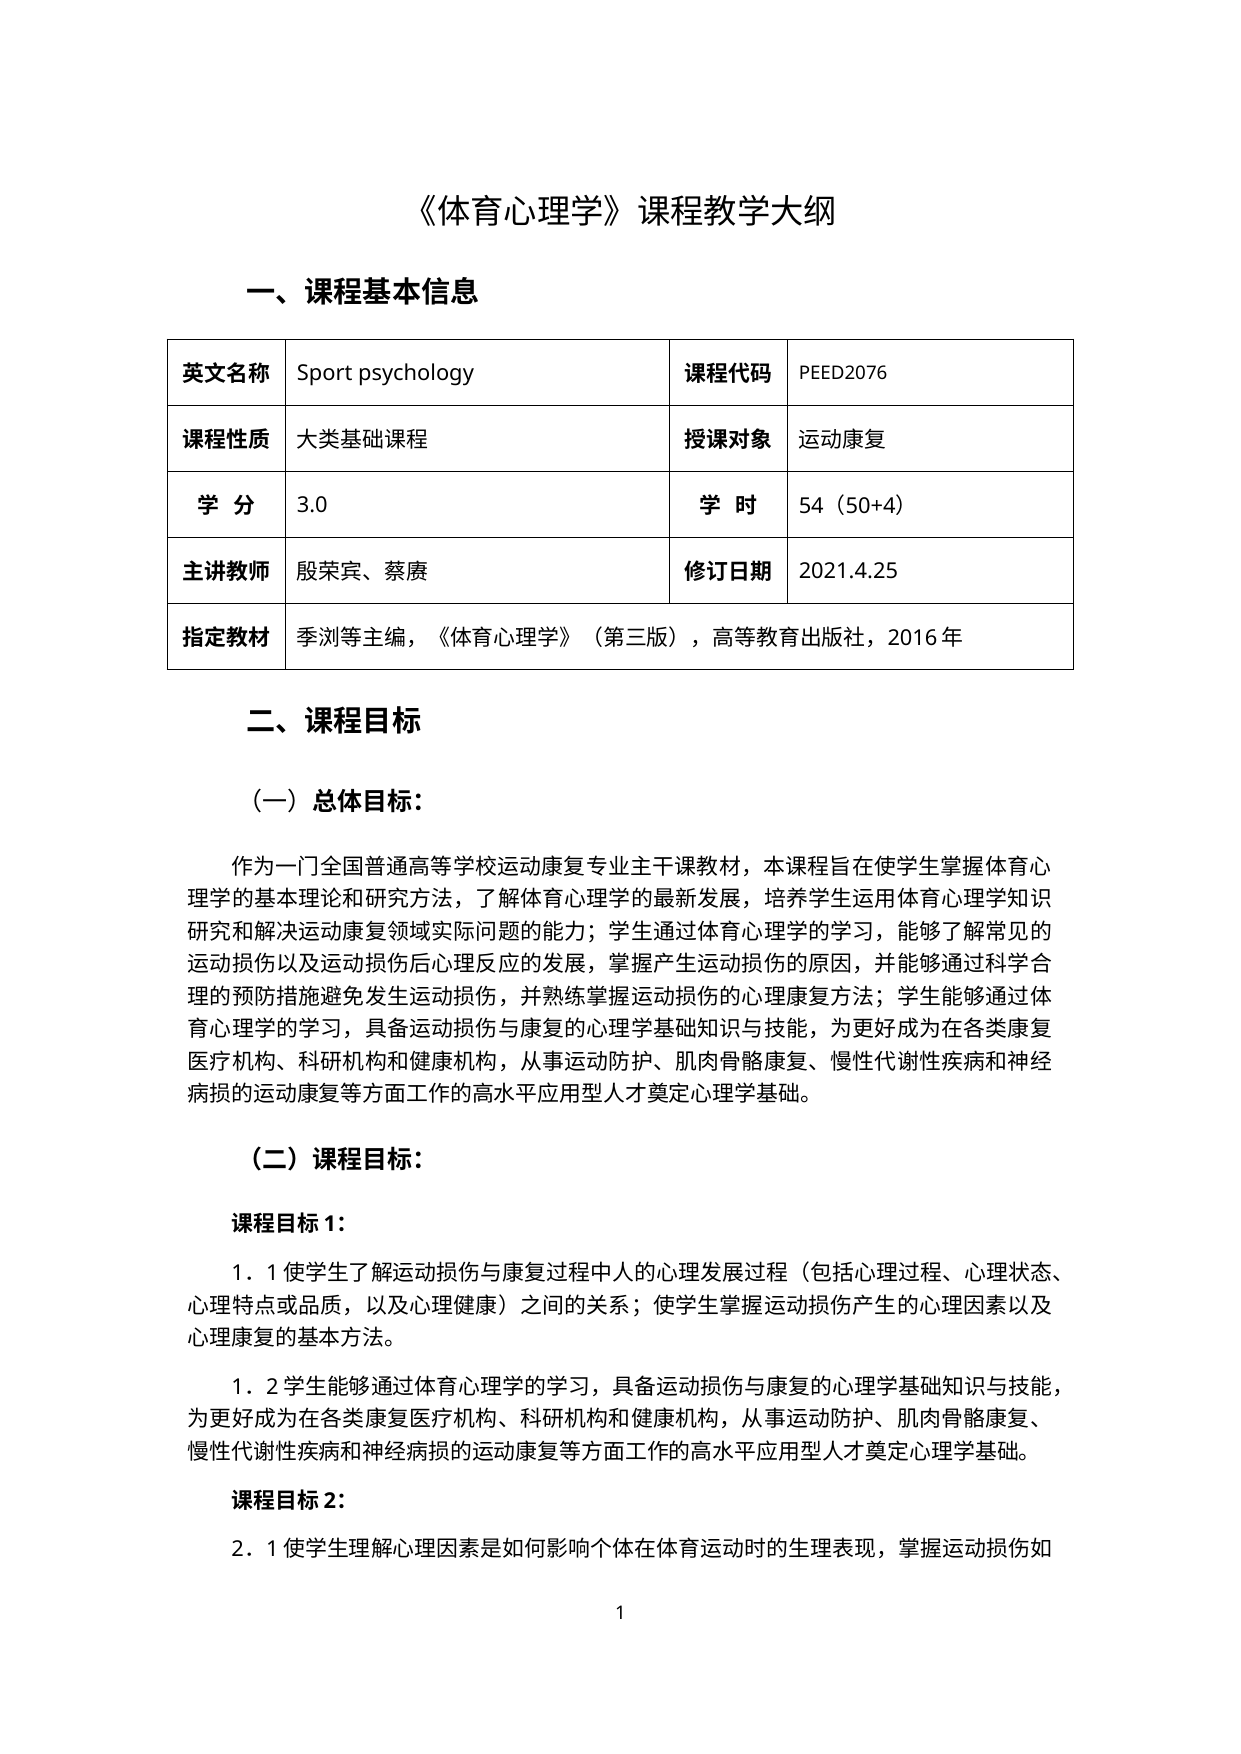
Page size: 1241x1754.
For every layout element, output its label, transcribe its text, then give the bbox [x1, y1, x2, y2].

text 课程目标1： [187, 1206, 1053, 1238]
text 《体育心理学》课程教学大纲 [187, 176, 1053, 241]
table_cell 学 时 [670, 472, 787, 537]
table_cell 运动康复 [788, 406, 1073, 471]
table_header 课程代码 [670, 340, 787, 404]
table_cell 学 分 [168, 472, 285, 537]
table_cell 54（50+4） [788, 472, 1073, 537]
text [187, 1531, 1053, 1563]
table_header 英文名称 [168, 340, 285, 404]
table_cell 主讲教师 [168, 538, 285, 603]
table_cell 指定教材 [168, 604, 285, 669]
table_cell 3.0 [286, 472, 669, 537]
table_cell 2021.4.25 [788, 538, 1073, 603]
table_cell 授课对象 [670, 406, 787, 471]
table_header PEED2076 [788, 340, 1073, 404]
table_header Sport psychology [286, 340, 669, 404]
text （一）总体目标： [187, 767, 1053, 832]
text 二、课程目标 [187, 686, 1053, 751]
table_cell 殷荣宾、蔡赓 [286, 538, 669, 603]
text 一、课程基本信息 [187, 257, 1053, 322]
table_cell 季浏等主编，《体育心理学》（第三版），高等教育出版社，2016年 [286, 604, 1073, 669]
table_cell 课程性质 [168, 406, 285, 471]
text （二）课程目标： [187, 1125, 1053, 1190]
table_cell 修订日期 [670, 538, 787, 603]
text 1．1使学生了解运动损伤与康复过程中人的心理发展过程（包括心理过程、心理状态、心理特点或品质，以及心理健康）之间的关系；使学生掌握运动损伤产生的心理因素以及心理康复的基本方法。 [187, 1255, 1053, 1352]
text 课程目标2： [187, 1482, 1053, 1515]
text 作为一门全国普通高等学校运动康复专业主干课教材，本课程旨在使学生掌握体育心理学的基本理论和研究方法，了解体育心理学的最新发展，培养学生运用体育心理学知识研究和解决运动康复领域实际问题的能力；学生通过体育心理学的学习，能够了解常见的运动损伤以及运动损伤后心理反应的发展，掌握产生运动损伤的原因，并能够通过科学合理的预防措施避免发生运动损伤，并熟练掌握运动损伤的心理康复方法；学生能够通过体育心理学的学习，具备运动损伤与康复的心理学基础知识与技能，为更好成为在各类康复医疗机构、科研机构和健康机构，从事运动防护、肌肉骨骼康复、慢性代谢性疾病和神经病损的运动康复等方面工作的高水平应用型人才奠定心理学基础。 [187, 848, 1053, 1108]
text 1．2学生能够通过体育心理学的学习，具备运动损伤与康复的心理学基础知识与技能，为更好成为在各类康复医疗机构、科研机构和健康机构，从事运动防护、肌肉骨骼康复、慢性代谢性疾病和神经病损的运动康复等方面工作的高水平应用型人才奠定心理学基础。 [187, 1368, 1053, 1466]
table_cell 大类基础课程 [286, 406, 669, 471]
